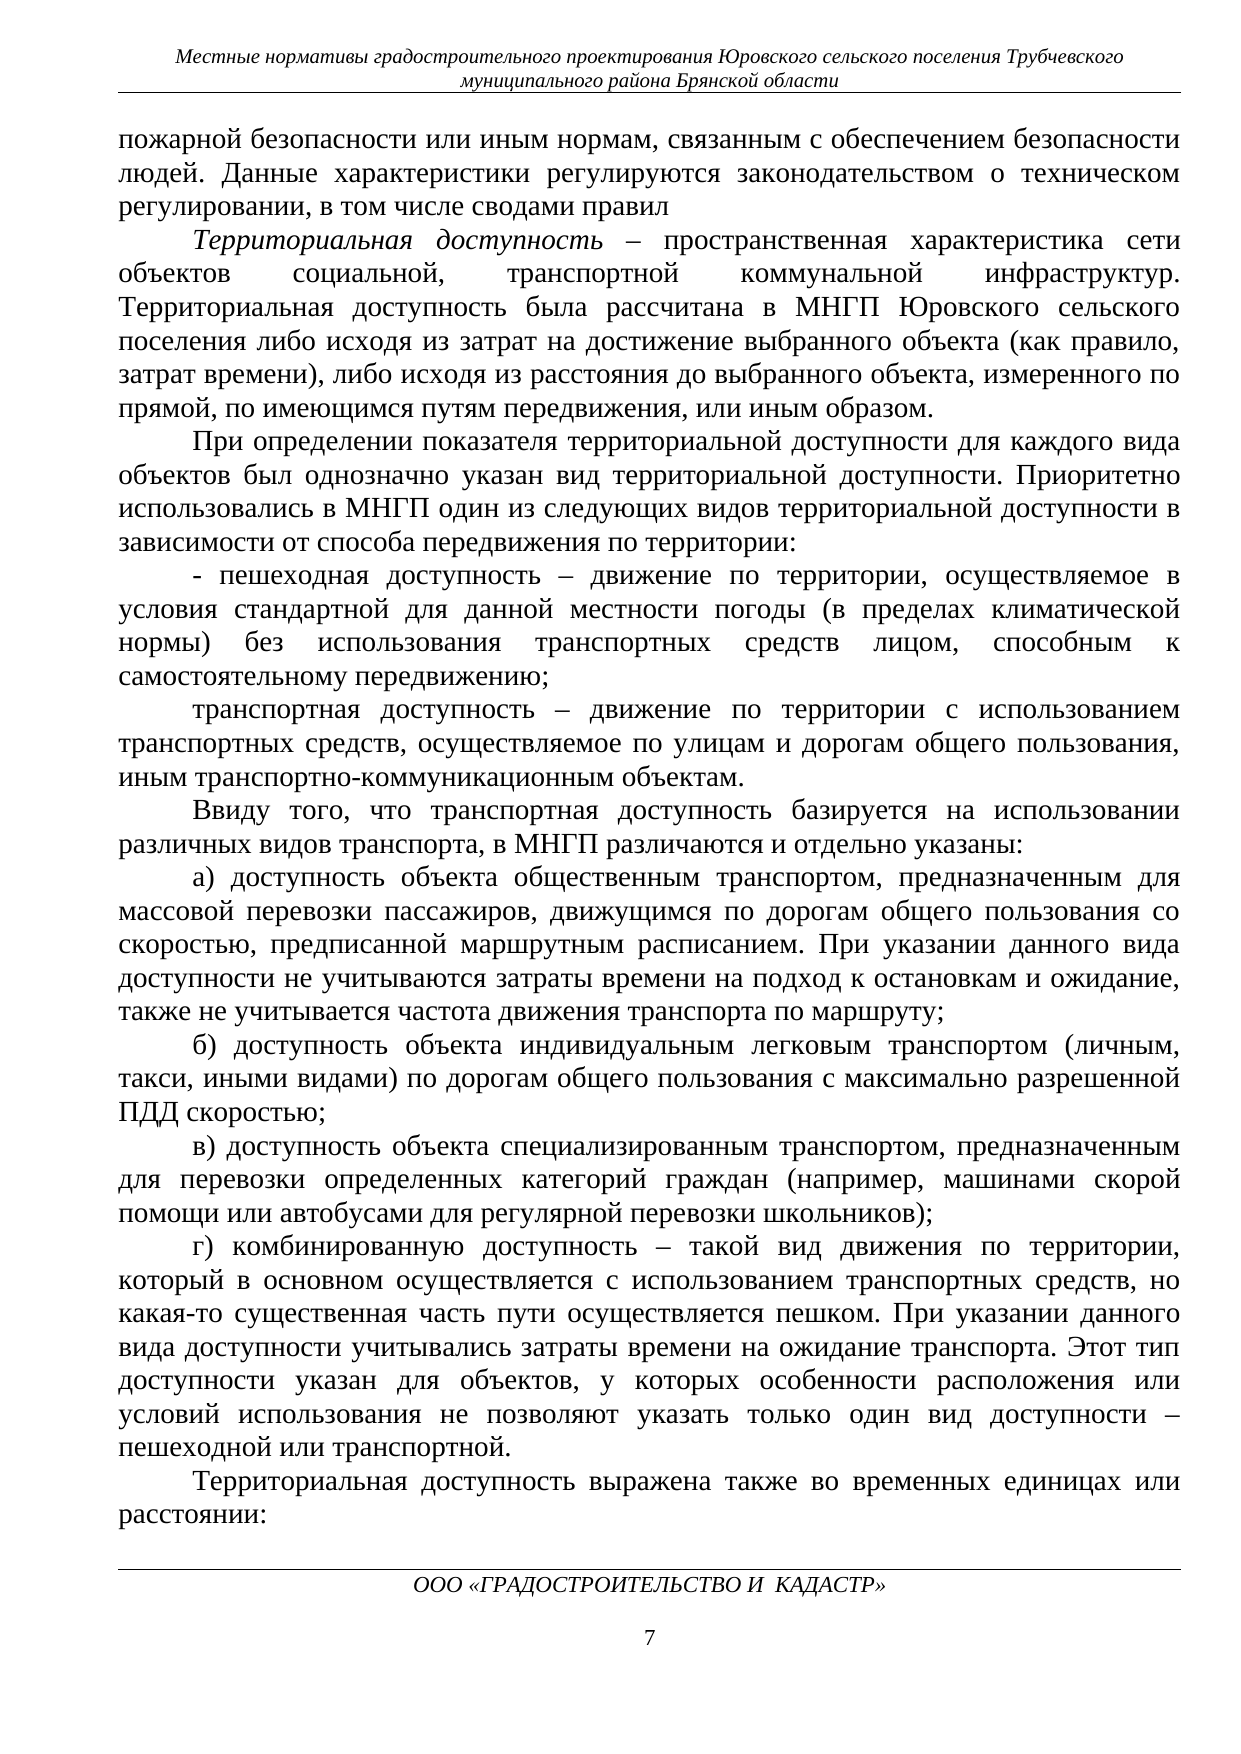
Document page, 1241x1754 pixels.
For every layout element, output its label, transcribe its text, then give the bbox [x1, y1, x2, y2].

text Территориальная доступность выражена также во временных единицах или расстоянии: [118, 1463, 1181, 1530]
text Территориальная доступность – пространственная характеристика сети объектов социальной, транспортной коммунальной инфраструктур. Территориальная доступность была рассчитана в МНГП Юровского сельского поселения либо исходя из затрат на достижение выбранного объекта (как правило, затрат времени), либо исходя из расстояния до выбранного объекта, измеренного по прямой, по имеющимся путям передвижения, или иным образом. [118, 222, 1181, 423]
text При определении показателя территориальной доступности для каждого вида объектов был однозначно указан вид территориальной доступности. Приоритетно использовались в МНГП один из следующих видов территориальной доступности в зависимости от способа передвижения по территории: [118, 423, 1181, 557]
text г) комбинированную доступность – такой вид движения по территории, который в основном осуществляется с использованием транспортных средств, но какая-то существенная часть пути осуществляется пешком. При указании данного вида доступности учитывались затраты времени на ожидание транспорта. Этот тип доступности указан для объектов, у которых особенности расположения или условий использования не позволяют указать только один вид доступности – пешеходной или транспортной. [118, 1228, 1181, 1463]
text - пешеходная доступность – движение по территории, осуществляемое в условия стандартной для данной местности погоды (в пределах климатической нормы) без использования транспортных средств лицом, способным к самостоятельному передвижению; [118, 557, 1181, 692]
text б) доступность объекта индивидуальным легковым транспортом (личным, такси, иными видами) по дорогам общего пользования с максимально разрешенной ПДД скоростью; [118, 1027, 1181, 1128]
text Ввиду того, что транспортная доступность базируется на использовании различных видов транспорта, в МНГП различаются и отдельно указаны: [118, 792, 1181, 859]
text в) доступность объекта специализированным транспортом, предназначенным для перевозки определенных категорий граждан (например, машинами скорой помощи или автобусами для регулярной перевозки школьников); [118, 1128, 1181, 1228]
text а) доступность объекта общественным транспортом, предназначенным для массовой перевозки пассажиров, движущимся по дорогам общего пользования со скоростью, предписанной маршрутным расписанием. При указании данного вида доступности не учитываются затраты времени на подход к остановкам и ожидание, также не учитывается частота движения транспорта по маршруту; [118, 859, 1181, 1027]
text транспортная доступность – движение по территории с использованием транспортных средств, осуществляемое по улицам и дорогам общего пользования, иным транспортно-коммуникационным объектам. [118, 692, 1181, 792]
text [118, 121, 1181, 222]
